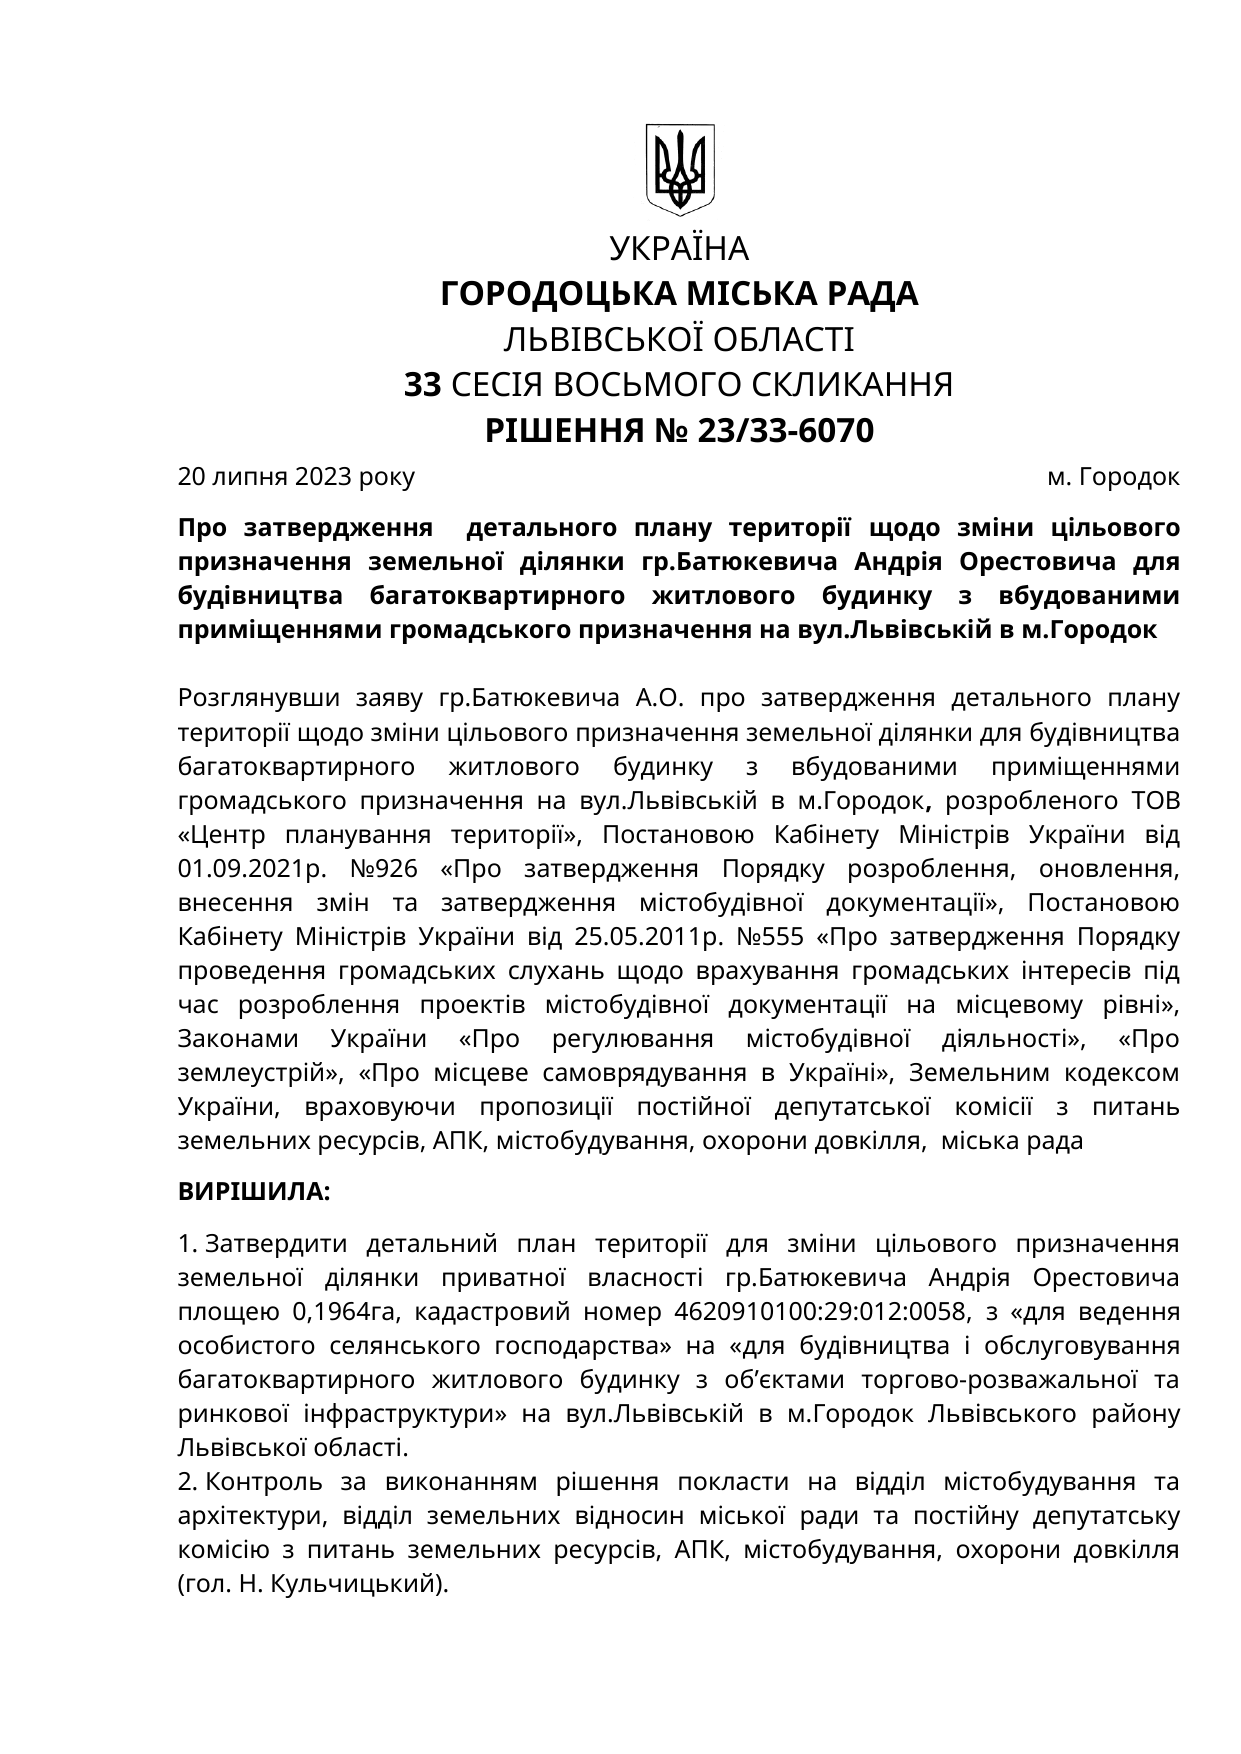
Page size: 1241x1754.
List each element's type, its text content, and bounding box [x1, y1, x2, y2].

picture [633, 118, 726, 221]
text ЛЬВІВСЬКОЇ ОБЛАСТІ [177, 316, 1181, 361]
text УКРАЇНА [177, 225, 1181, 270]
text ГОРОДОЦЬКА МІСЬКА РАДА [177, 270, 1181, 316]
text 20 липня 2023 року м. Городок [177, 459, 1181, 493]
text РІШЕННЯ № 23/33-6070 [177, 406, 1181, 452]
text Розглянувши заяву гр.Батюкевича А.О. про затвердження детального плану території щодо зміни цільового призначення земельної ділянки для будівництва багатоквартирного житлового будинку з вбудованими приміщеннями громадського призначення на вул.Львівській в м.Городок, розробленого ТОВ «Центр планування території», Постановою Кабінету Міністрів України від 01.09.2021р. №926 «Про затвердження Порядку розроблення, оновлення, внесення змін та затвердження містобудівної документації», Постановою Кабінету Міністрів України від 25.05.2011р. №555 «Про затвердження Порядку проведення громадських слухань щодо врахування громадських інтересів під час розроблення проектів містобудівної документації на місцевому рівні», Законами України «Про регулювання містобудівної діяльності», «Про землеустрій», «Про місцеве самоврядування в Україні», Земельним кодексом України, враховуючи пропозиції постійної депутатської комісії з питань земельних ресурсів, АПК, містобудування, охорони довкілля, міська рада [177, 680, 1181, 1157]
text 33 сесія восьмого скликання [177, 361, 1181, 406]
list Затвердити детальний план території для зміни цільового призначення земельної ділянки приватної власності гр.Батюкевича Андрія Орестовича площею 0,1964га, кадастровий номер 4620910100:29:012:0058, з «для ведення особистого селянського господарства» на «для будівництва і обслуговування багатоквартирного житлового будинку з об’єктами торгово-розважальної та ринкової інфраструктури» на вул.Львівській в м.Городок Львівського району Львівської області. [177, 1225, 1181, 1464]
text ВИРІШИЛА: [177, 1174, 1181, 1208]
list Контроль за виконанням рішення покласти на відділ містобудування та архітектури, відділ земельних відносин міської ради та постійну депутатську комісію з питань земельних ресурсів, АПК, містобудування, охорони довкілля (гол. Н. Кульчицький). [177, 1464, 1181, 1600]
text Про затвердження детального плану території щодо зміни цільового призначення земельної ділянки гр.Батюкевича Андрія Орестовича для будівництва багатоквартирного житлового будинку з вбудованими приміщеннями громадського призначення на вул.Львівській в м.Городок [177, 510, 1181, 646]
